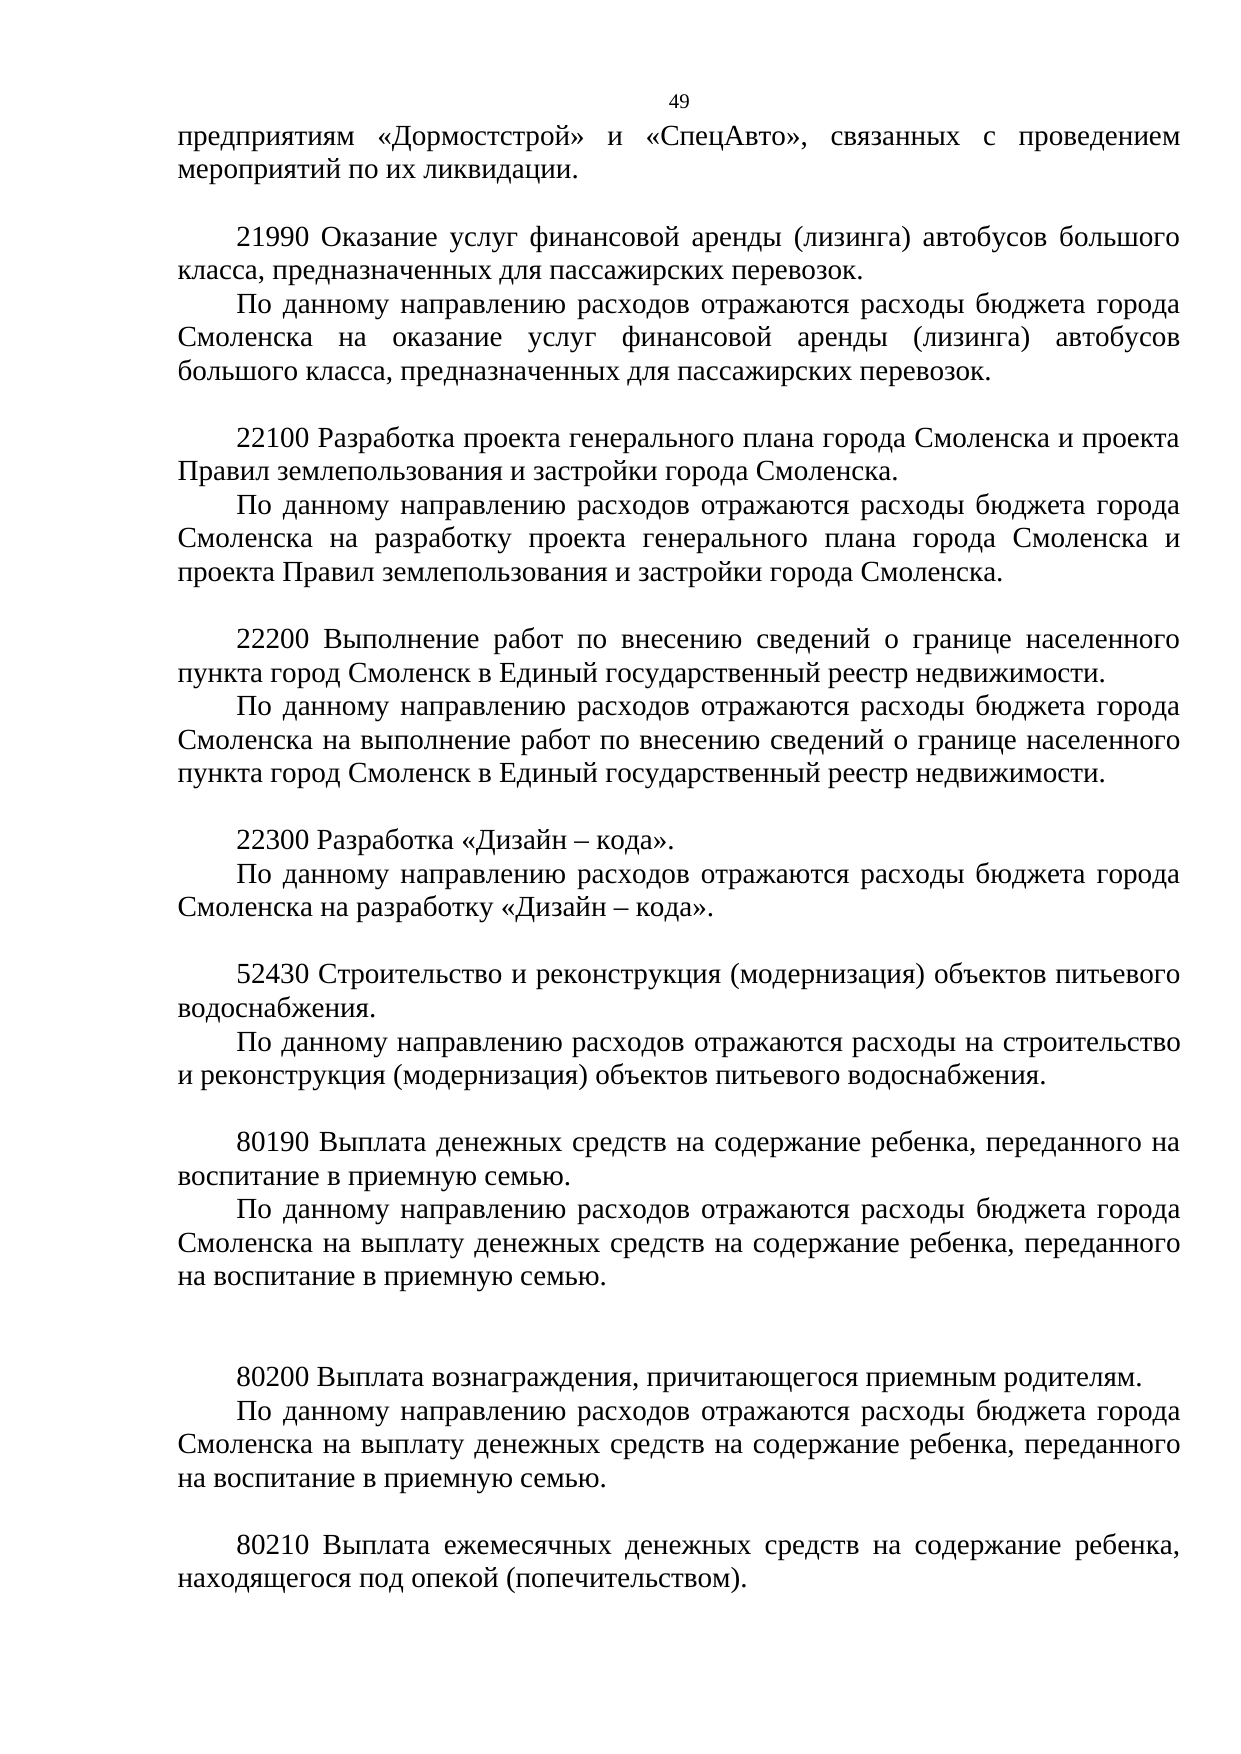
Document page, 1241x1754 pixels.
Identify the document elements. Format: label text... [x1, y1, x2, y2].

text По данному направлению расходов отражаются расходы бюджета города Смоленска на оказание услуг финансовой аренды (лизинга) автобусов большого класса, предназначенных для пассажирских перевозок. [177, 286, 1181, 386]
text 22100 Разработка проекта генерального плана города Смоленска и проекта Правил землепользования и застройки города Смоленска. [177, 420, 1181, 487]
text По данному направлению расходов отражаются расходы бюджета города Смоленска на выполнение работ по внесению сведений о границе населенного пункта город Смоленск в Единый государственный реестр недвижимости. [177, 688, 1181, 789]
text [177, 118, 1181, 185]
text 80210 Выплата ежемесячных денежных средств на содержание ребенка, находящегося под опекой (попечительством). [177, 1527, 1181, 1594]
text По данному направлению расходов отражаются расходы на строительство и реконструкция (модернизация) объектов питьевого водоснабжения. [177, 1024, 1181, 1091]
text 80200 Выплата вознаграждения, причитающегося приемным родителям. [177, 1359, 1181, 1393]
text По данному направлению расходов отражаются расходы бюджета города Смоленска на разработку проекта генерального плана города Смоленска и проекта Правил землепользования и застройки города Смоленска. [177, 487, 1181, 588]
text По данному направлению расходов отражаются расходы бюджета города Смоленска на выплату денежных средств на содержание ребенка, переданного на воспитание в приемную семью. [177, 1393, 1181, 1493]
text 21990 Оказание услуг финансовой аренды (лизинга) автобусов большого класса, предназначенных для пассажирских перевозок. [177, 219, 1181, 286]
text По данному направлению расходов отражаются расходы бюджета города Смоленска на выплату денежных средств на содержание ребенка, переданного на воспитание в приемную семью. [177, 1191, 1181, 1292]
text 80190 Выплата денежных средств на содержание ребенка, переданного на воспитание в приемную семью. [177, 1124, 1181, 1191]
text 52430 Строительство и реконструкция (модернизация) объектов питьевого водоснабжения. [177, 957, 1181, 1024]
text 22300 Разработка «Дизайн – кода». [177, 822, 1181, 856]
text 22200 Выполнение работ по внесению сведений о границе населенного пункта город Смоленск в Единый государственный реестр недвижимости. [177, 621, 1181, 688]
text По данному направлению расходов отражаются расходы бюджета города Смоленска на разработку «Дизайн – кода». [177, 856, 1181, 923]
